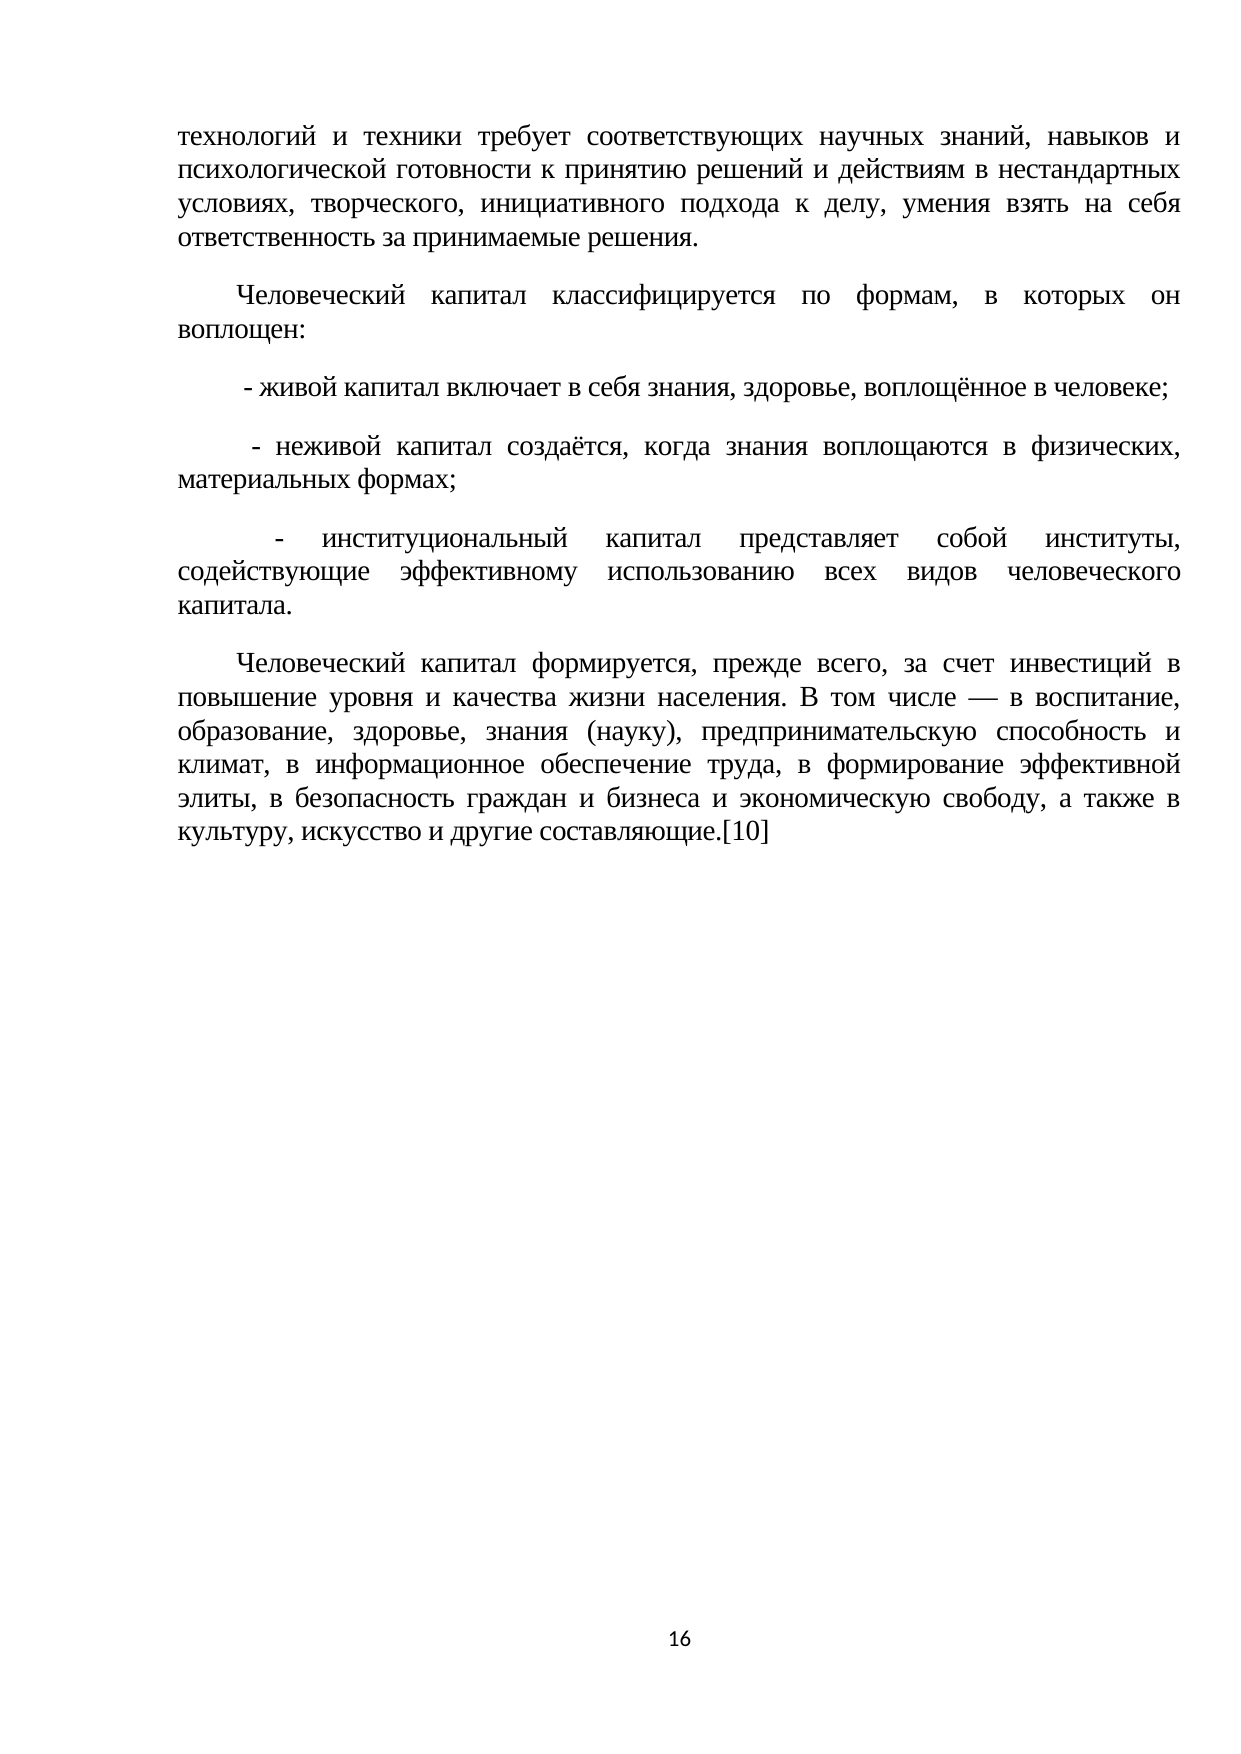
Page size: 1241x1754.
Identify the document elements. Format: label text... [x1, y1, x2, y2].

text Человеческий капитал формируется, прежде всего, за счет инвестиций в повышение уровня и качества жизни населения. В том числе — в воспитание, образование, здоровье, знания (науку), предпринимательскую способность и климат, в информационное обеспечение труда, в формирование эффективной элиты, в безопасность граждан и бизнеса и экономическую свободу, а также в культуру, искусство и другие составляющие.[10] [177, 646, 1181, 847]
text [177, 118, 1181, 252]
text - живой капитал включает в себя знания, здоровье, воплощённое в человеке; [177, 369, 1181, 403]
text - неживой капитал создаётся, когда знания воплощаются в физических, материальных формах; [177, 428, 1181, 495]
text - институциональный капитал представляет собой институты, содействующие эффективному использованию всех видов человеческого капитала. [177, 520, 1181, 621]
text Человеческий капитал классифицируется по формам, в которых он воплощен: [177, 277, 1181, 344]
